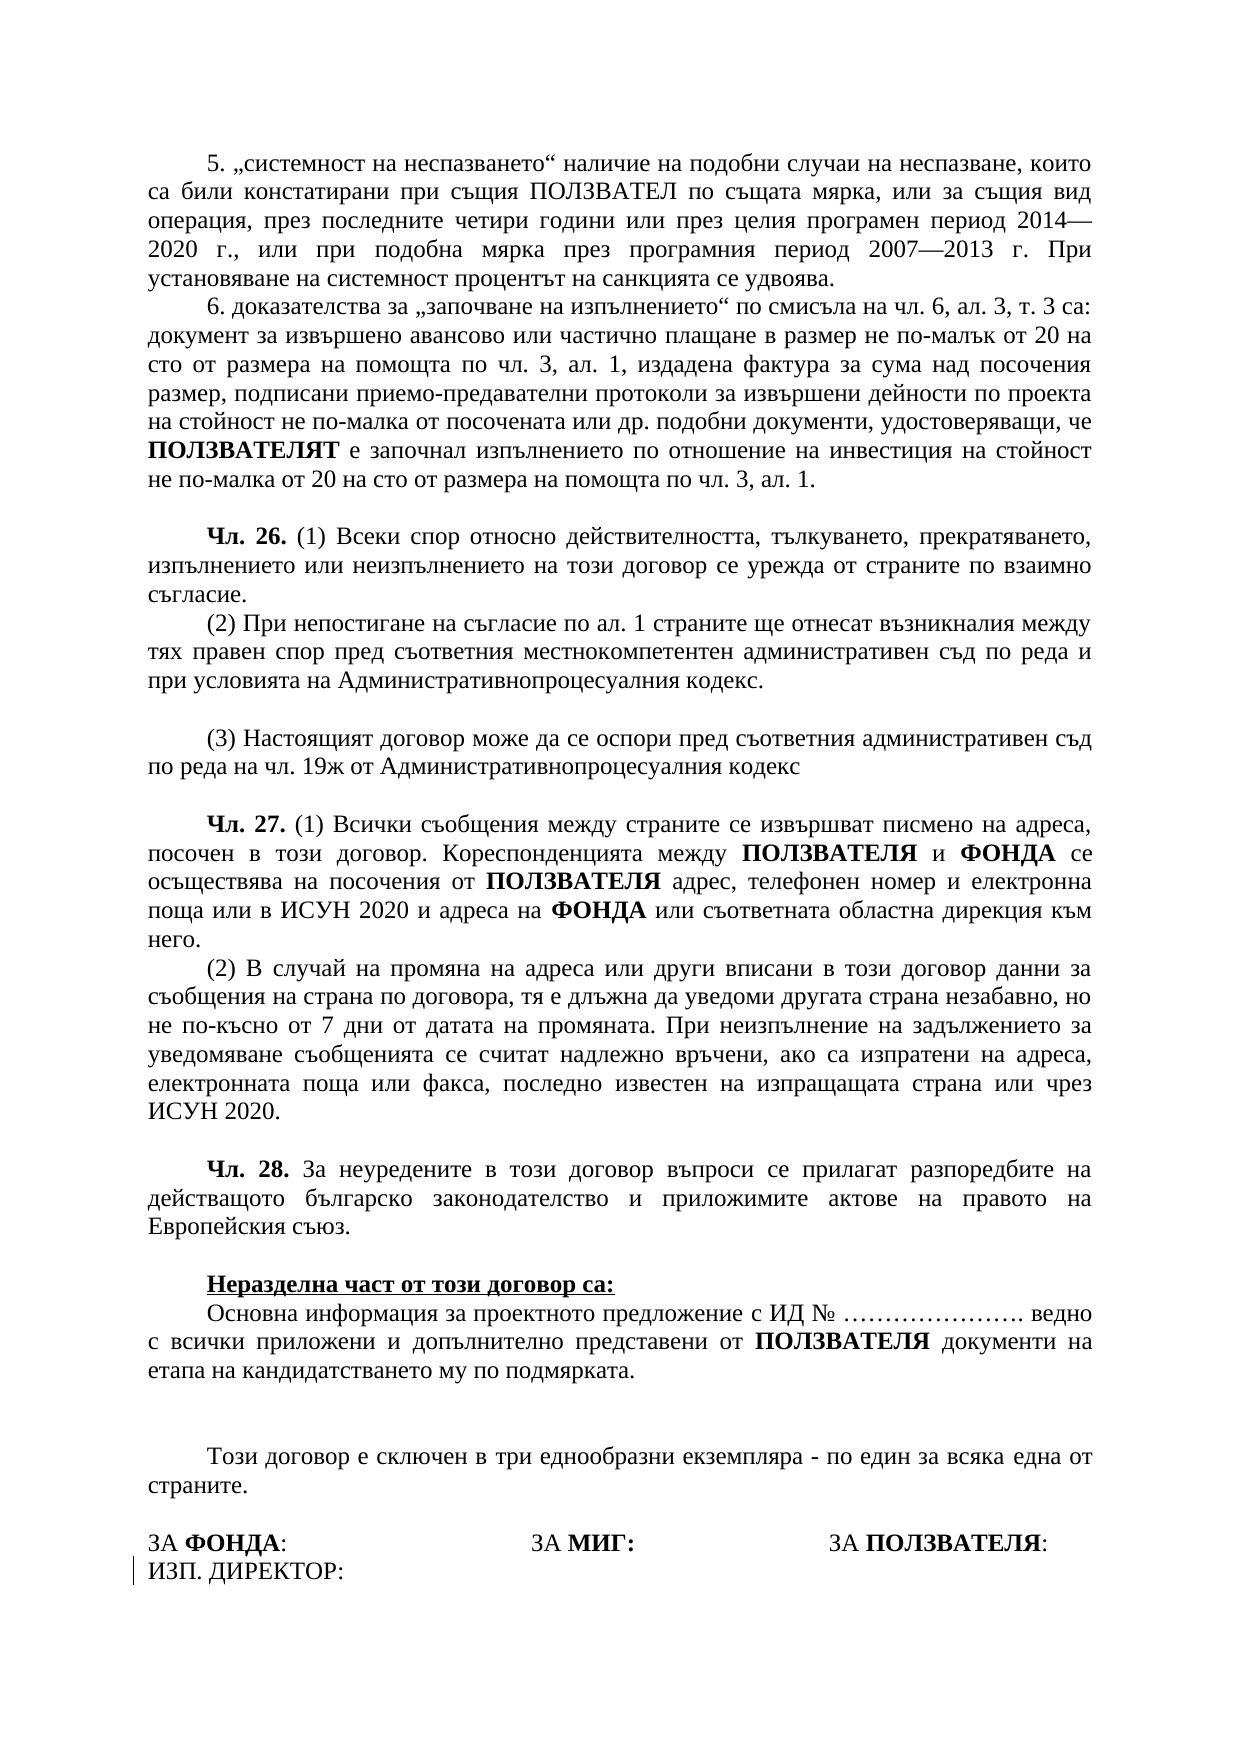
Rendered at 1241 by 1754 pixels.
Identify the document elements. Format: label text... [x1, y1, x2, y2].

text Чл. 28. За неуредените в този договор въпроси се прилагат разпоредбите на действащото българско законодателство и приложимите актове на правото на Европейския съюз. [148, 1154, 1093, 1240]
text 6. доказателства за „започване на изпълнението“ по смисъла на чл. 6, ал. 3, т. 3 са: документ за извършено авансово или частично плащане в размер не по-малък от 20 на сто от размера на помощта по чл. 3, ал. 1, издадена фактура за сума над посочения размер, подписани приемо-предавателни протоколи за извършени дейности по проекта на стойност не по-малка от посочената или др. подобни документи, удостоверяващи, че ПОЛЗВАТЕЛЯТ е започнал изпълнението по отношение на инвестиция на стойност не по-малка от 20 на сто от размера на помощта по чл. 3, ал. 1. [148, 291, 1093, 493]
text ЗА ФОНДА: ЗА МИГ: ЗА ПОЛЗВАТЕЛЯ: [148, 1528, 1093, 1556]
text Чл. 27. (1) Всички съобщения между страните се извършват писмено на адреса, посочен в този договор. Кореспонденцията между ПОЛЗВАТЕЛЯ и ФОНДА се осъществява на посочения от ПОЛЗВАТЕЛЯ адрес, телефонен номер и електронна поща или в ИСУН 2020 и адреса на ФОНДА или съответната областна дирекция към него. [148, 809, 1093, 953]
text (3) Настоящият договор може да се оспори пред съответния административен съд по реда на чл. 19ж от Административнопроцесуалния кодекс [148, 723, 1093, 780]
text (2) При непостигане на съгласие по ал. 1 страните ще отнесат възникналия между тях правен спор пред съответния местнокомпетентен административен съд по реда и при условията на Административнопроцесуалния кодекс. [148, 608, 1093, 694]
text Основна информация за проектното предложение с ИД № …………………. ведно с всички приложени и допълнително представени от ПОЛЗВАТЕЛЯ документи на етапа на кандидатстването му по подмярката. [148, 1298, 1093, 1384]
text (2) В случай на промяна на адреса или други вписани в този договор данни за съобщения на страна по договора, тя е длъжна да уведоми другата страна незабавно, но не по-късно от 7 дни от датата на промяната. При неизпълнение на задължението за уведомяване съобщенията се считат надлежно връчени, ако са изпратени на адреса, електронната поща или факса, последно известен на изпращащата страна или чрез ИСУН 2020. [148, 953, 1093, 1125]
text Чл. 26. (1) Всеки спор относно действителността, тълкуването, прекратяването, изпълнението или неизпълнението на този договор се урежда от страните по взаимно съгласие. [148, 521, 1093, 608]
text Този договор е сключен в три еднообразни екземпляра - по един за всяка една от страните. [148, 1441, 1093, 1499]
text Неразделна част от този договор са: [148, 1269, 1093, 1298]
text ИЗП. ДИРЕКТОР: [148, 1556, 1093, 1585]
text 5. „системност на неспазването“ наличие на подобни случаи на неспазване, които са били констатирани при същия ПОЛЗВАТЕЛ по същата мярка, или за същия вид операция, през последните четири години или през целия програмен период 2014—2020 г., или при подобна мярка през програмния период 2007—2013 г. При установяване на системност процентът на санкцията се удвоява. [148, 148, 1093, 291]
